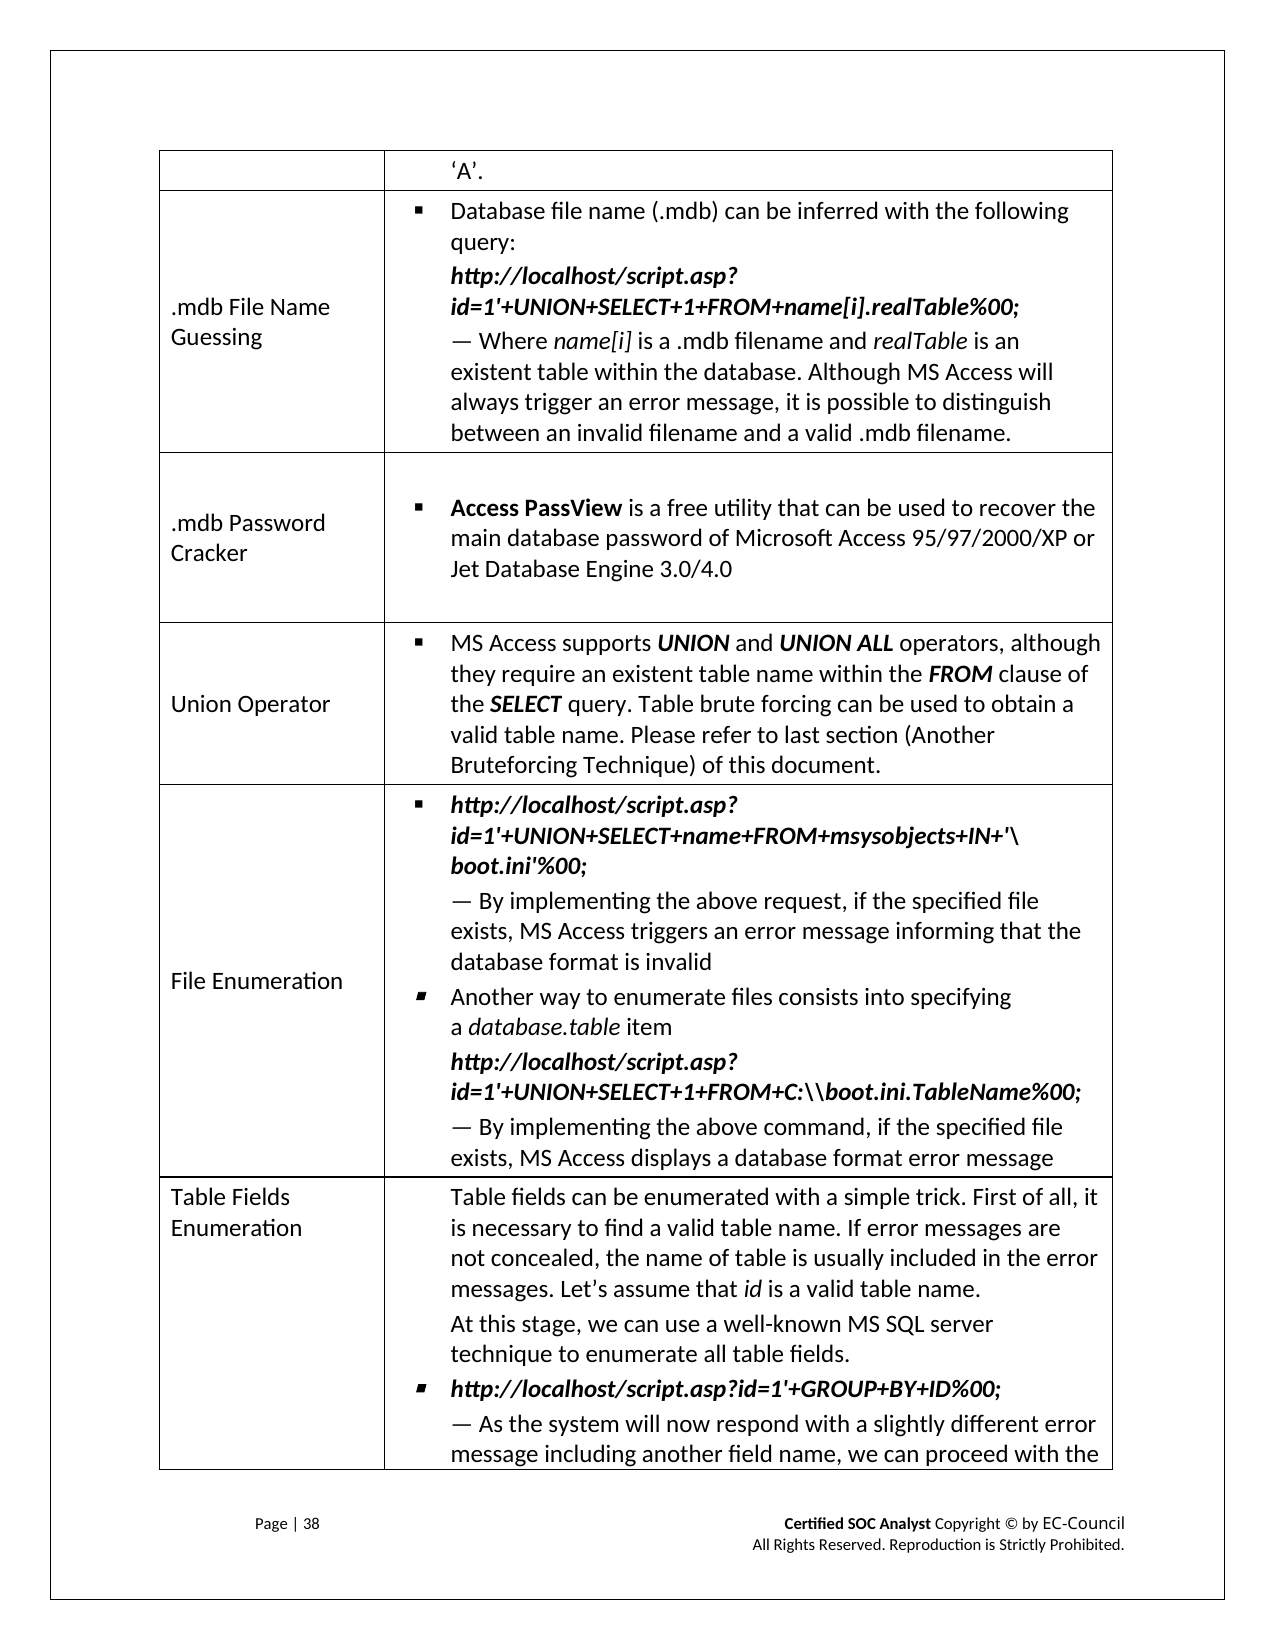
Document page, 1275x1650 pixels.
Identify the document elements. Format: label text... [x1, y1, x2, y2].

table_cell Union Operator [160, 623, 384, 784]
table_cell http://localhost/script.asp?id=1'+UNION+SELECT+name+FROM+msysobjects+IN+'\boot.ini'%00; — By implementing the above request, if the specified file exists, MS Access triggers an error message informing that the database format is invalid Another way to enumerate files consists into specifying a database.table item http://localhost/script.asp?id=1'+UNION+SELECT+1+FROM+C:\\boot.ini.TableName%00; — By implementing the above command, if the specified file exists, MS Access displays a database format error message [385, 785, 1112, 1176]
table_cell Access PassView is a free utility that can be used to recover the main database password of Microsoft Access 95/97/2000/XP or Jet Database Engine 3.0/4.0 [385, 453, 1112, 622]
table_cell .mdb File Name Guessing [160, 191, 384, 452]
table_cell .mdb Password Cracker [160, 453, 384, 622]
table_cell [385, 151, 1112, 190]
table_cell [160, 151, 384, 190]
table_cell Database file name (.mdb) can be inferred with the following query: http://localhost/script.asp?id=1'+UNION+SELECT+1+FROM+name[i].realTable%00; — Where name[i] is a .mdb filename and realTable is an existent table within the database. Although MS Access will always trigger an error message, it is possible to distinguish between an invalid filename and a valid .mdb filename. [385, 191, 1112, 452]
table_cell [160, 1178, 384, 1469]
table_cell File Enumeration [160, 785, 384, 1176]
table_cell MS Access supports UNION and UNION ALL operators, although they require an existent table name within the FROM clause of the SELECT query. Table brute forcing can be used to obtain a valid table name. Please refer to last section (Another Bruteforcing Technique) of this document. [385, 623, 1112, 784]
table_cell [385, 1178, 1112, 1469]
